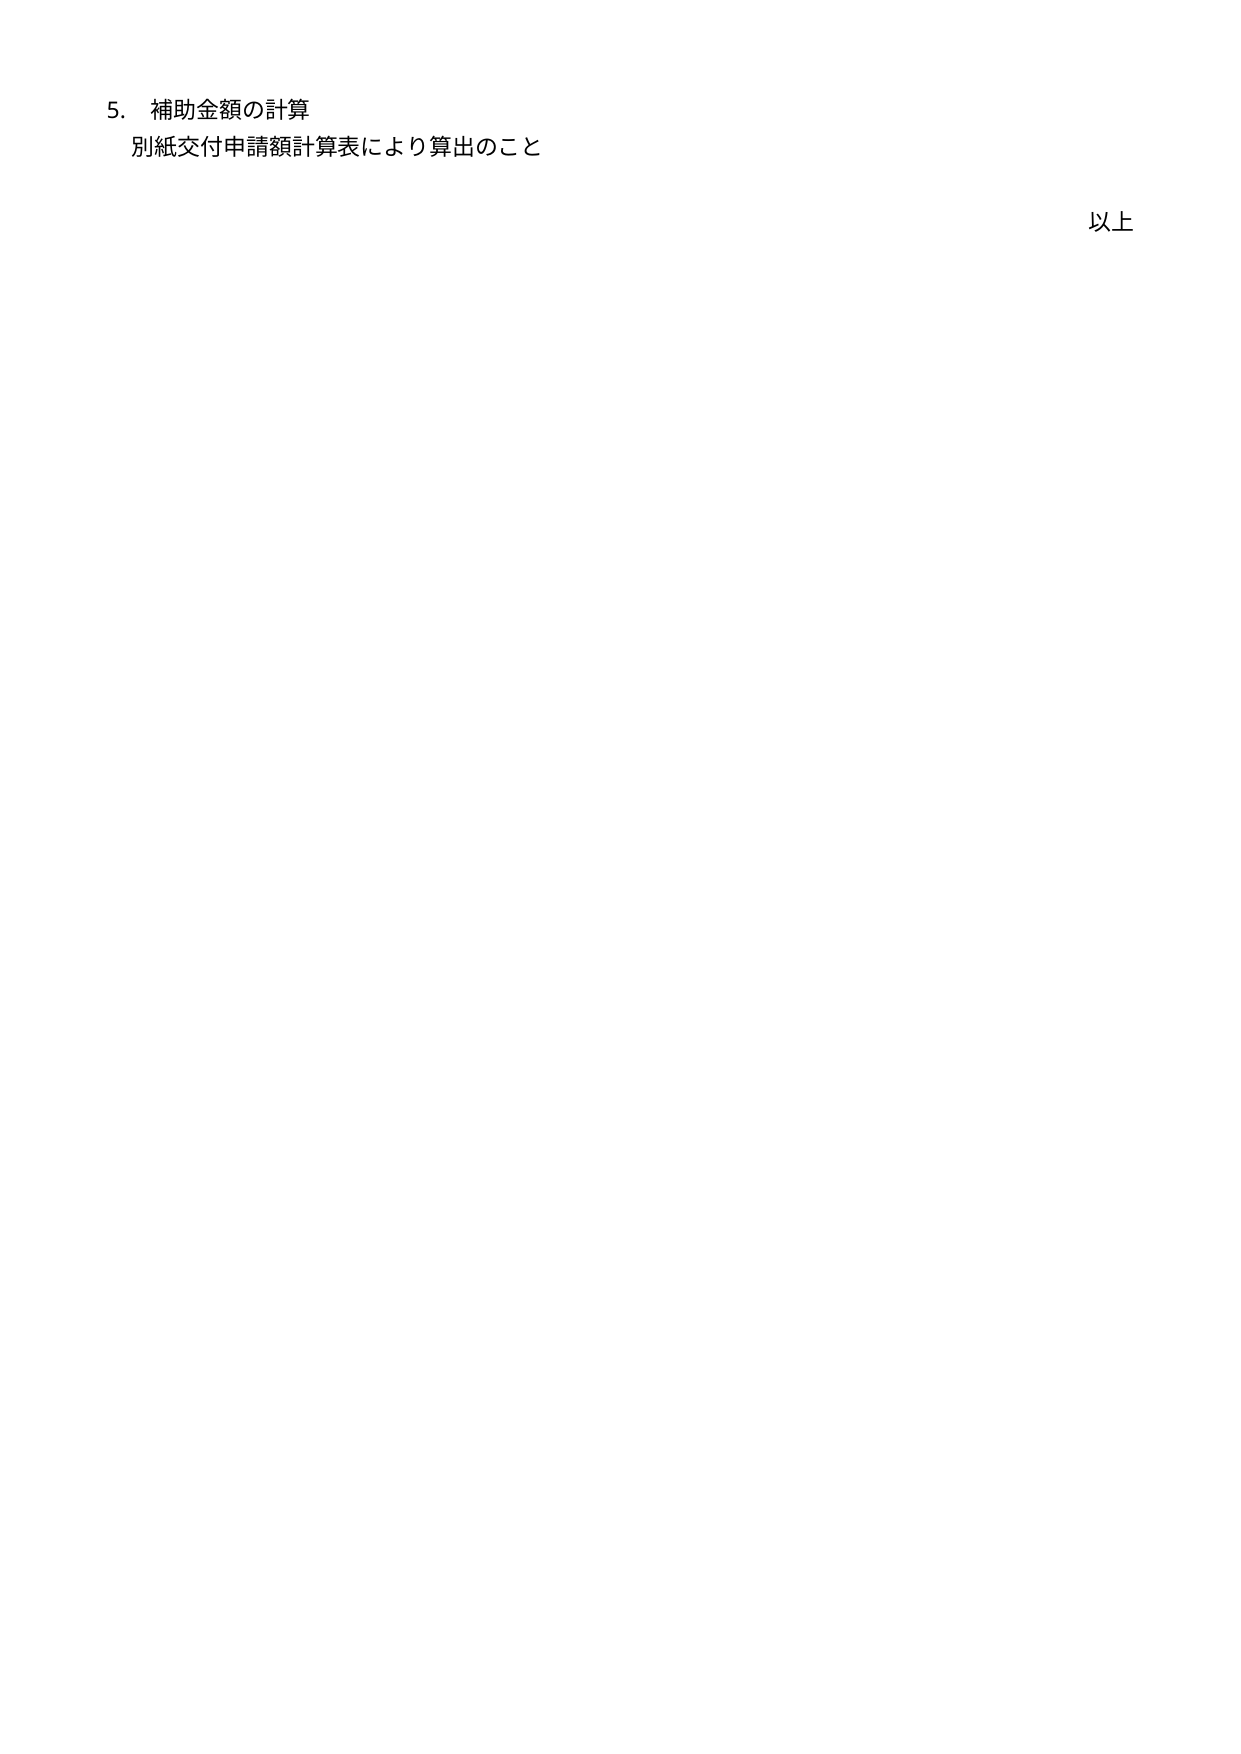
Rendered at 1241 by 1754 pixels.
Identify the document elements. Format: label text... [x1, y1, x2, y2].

list 補助金額の計算 [106, 89, 1134, 127]
text 以上 [106, 202, 1134, 239]
text 別紙交付申請額計算表により算出のこと [131, 127, 1134, 164]
